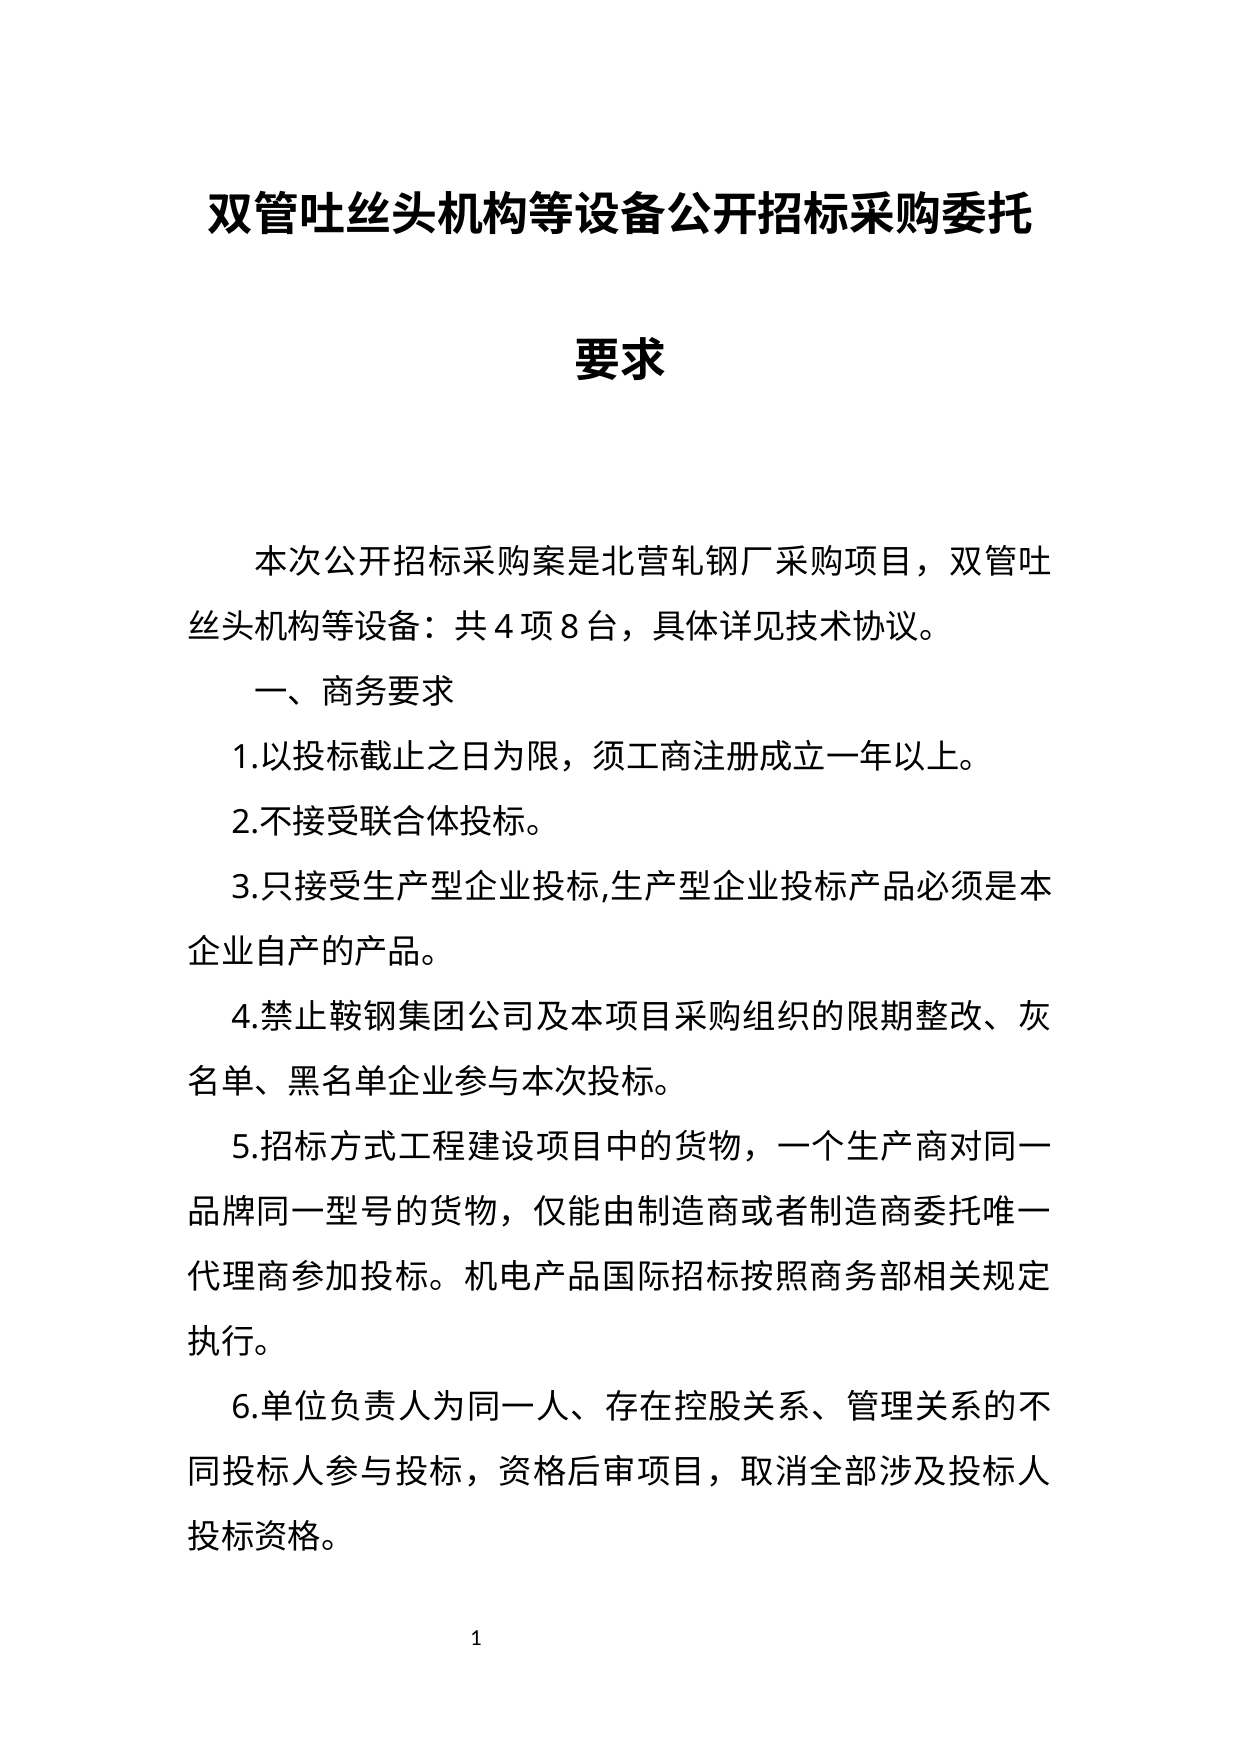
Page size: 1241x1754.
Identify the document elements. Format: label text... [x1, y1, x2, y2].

text 1.以投标截止之日为限，须工商注册成立一年以上。 [187, 722, 1053, 787]
text 5.招标方式工程建设项目中的货物，一个生产商对同一品牌同一型号的货物，仅能由制造商或者制造商委托唯一代理商参加投标。机电产品国际招标按照商务部相关规定执行。 [187, 1112, 1053, 1372]
list 一、商务要求 [187, 657, 1053, 722]
text 6.单位负责人为同一人、存在控股关系、管理关系的不同投标人参与投标，资格后审项目，取消全部涉及投标人投标资格。 [187, 1372, 1053, 1567]
text 本次公开招标采购案是北营轧钢厂采购项目，双管吐丝头机构等设备：共4项8台，具体详见技术协议。 [187, 527, 1053, 657]
text 双管吐丝头机构等设备公开招标采购委托要求 [187, 162, 1053, 406]
text 4.禁止鞍钢集团公司及本项目采购组织的限期整改、灰名单、黑名单企业参与本次投标。 [187, 982, 1053, 1112]
text 2.不接受联合体投标。 [187, 787, 1053, 852]
text 3.只接受生产型企业投标,生产型企业投标产品必须是本企业自产的产品。 [187, 852, 1053, 982]
